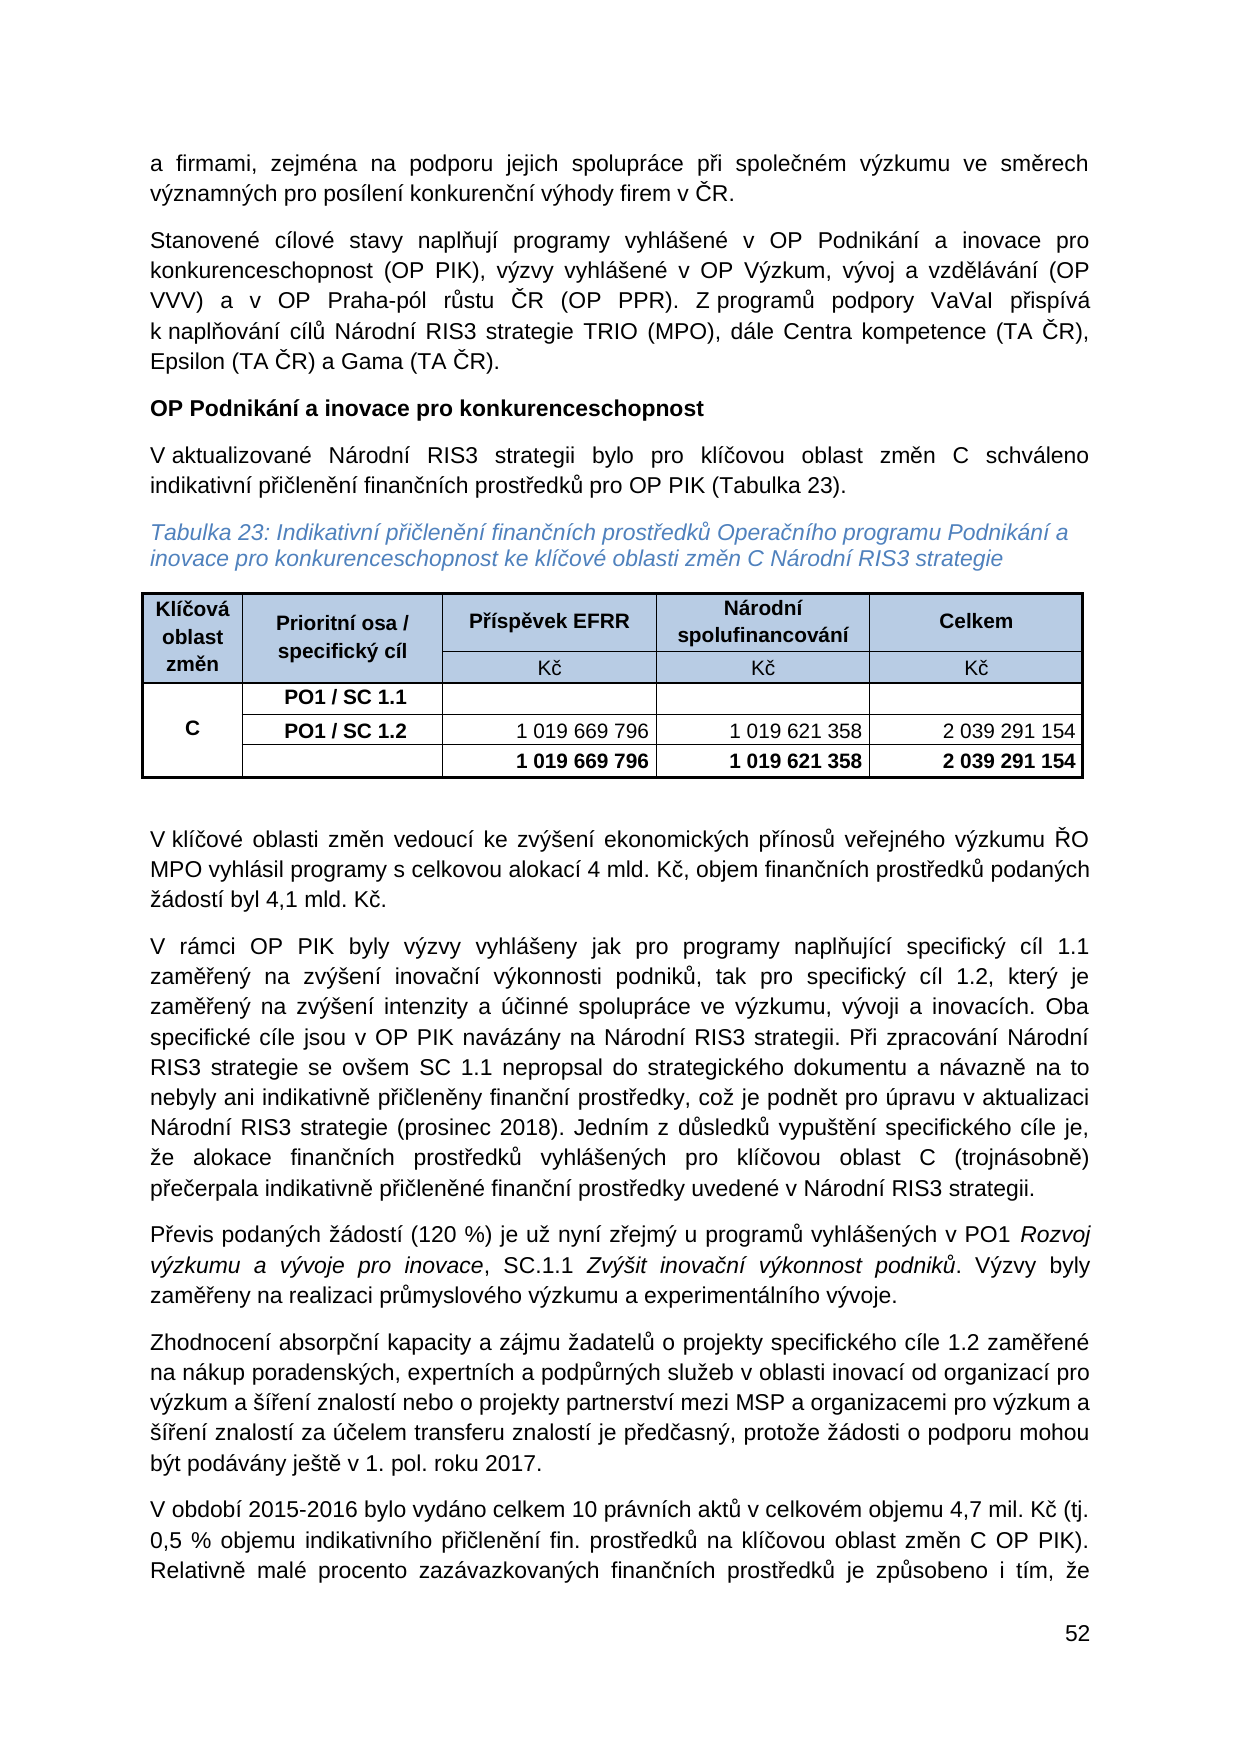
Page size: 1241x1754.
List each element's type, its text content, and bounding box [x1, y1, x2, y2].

table_cell 2 039 291 154 [870, 745, 1081, 776]
text OP Podnikání a inovace pro konkurenceschopnost [150, 395, 1090, 421]
table_cell [243, 745, 442, 776]
table_cell 1 019 669 796 [443, 745, 656, 776]
table_cell 1 019 669 796 [443, 715, 656, 744]
table_cell Kč [870, 652, 1081, 682]
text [150, 150, 1090, 207]
table_cell PO1 / SC 1.1 [243, 684, 442, 714]
table_cell Kč [657, 652, 869, 682]
table_cell Kč [443, 652, 656, 682]
table_header Prioritní osa / specifický cíl [243, 595, 442, 682]
text Zhodnocení absorpční kapacity a zájmu žadatelů o projekty specifického cíle 1.2 zaměřené na nákup poradenských, expertních a podpůrných služeb v oblasti inovací od organizací pro výzkum a šíření znalostí nebo o projekty partnerství mezi MSP a organizacemi pro výzkum a šíření znalostí za účelem transferu znalostí je předčasný, protože žádosti o podporu mohou být podávány ještě v 1. pol. roku 2017. [150, 1329, 1090, 1476]
text V rámci OP PIK byly výzvy vyhlášeny jak pro programy naplňující specifický cíl 1.1 zaměřený na zvýšení inovační výkonnosti podniků, tak pro specifický cíl 1.2, který je zaměřený na zvýšení intenzity a účinné spolupráce ve výzkumu, vývoji a inovacích. Oba specifické cíle jsou v OP PIK navázány na Národní RIS3 strategii. Při zpracování Národní RIS3 strategie se ovšem SC 1.1 nepropsal do strategického dokumentu a návazně na to nebyly ani indikativně přičleněny finanční prostředky, což je podnět pro úpravu v aktualizaci Národní RIS3 strategie (prosinec 2018). Jedním z důsledků vypuštění specifického cíle je, že alokace finančních prostředků vyhlášených pro klíčovou oblast C (trojnásobně) přečerpala indikativně přičleněné finanční prostředky uvedené v Národní RIS3 strategii. [150, 933, 1090, 1201]
table_cell 2 039 291 154 [870, 715, 1081, 744]
text Stanovené cílové stavy naplňují programy vyhlášené v OP Podnikání a inovace pro konkurenceschopnost (OP PIK), výzvy vyhlášené v OP Výzkum, vývoj a vzdělávání (OP VVV) a v OP Praha-pól růstu ČR (OP PPR). Z programů podpory VaVaI přispívá k naplňování cílů Národní RIS3 strategie TRIO (MPO), dále Centra kompetence (TA ČR), Epsilon (TA ČR) a Gama (TA ČR). [150, 227, 1090, 374]
table_cell PO1 / SC 1.2 [243, 715, 442, 744]
table_cell [443, 684, 656, 714]
text V klíčové oblasti změn vedoucí ke zvýšení ekonomických přínosů veřejného výzkumu ŘO MPO vyhlásil programy s celkovou alokací 4 mld. Kč, objem finančních prostředků podaných žádostí byl 4,1 mld. Kč. [150, 826, 1090, 912]
text Převis podaných žádostí (120 %) je už nyní zřejmý u programů vyhlášených v PO1 Rozvoj výzkumu a vývoje pro inovace, SC.1.1 Zvýšit inovační výkonnost podniků. Výzvy byly zaměřeny na realizaci průmyslového výzkumu a experimentálního vývoje. [150, 1221, 1090, 1308]
table_header Klíčová oblast změn [144, 595, 242, 682]
table_cell [657, 684, 869, 714]
table_header Celkem [870, 595, 1081, 651]
text Tabulka 23: Indikativní přičlenění finančních prostředků Operačního programu Podnikání a inovace pro konkurenceschopnost ke klíčové oblasti změn C Národní RIS3 strategie [150, 519, 1090, 571]
table_cell [870, 684, 1081, 714]
table_cell C [144, 684, 242, 776]
table_cell 1 019 621 358 [657, 745, 869, 776]
table_header Příspěvek EFRR [443, 595, 656, 651]
table_header Národní spolufinancování [657, 595, 869, 651]
table_cell 1 019 621 358 [657, 715, 869, 744]
text V aktualizované Národní RIS3 strategii bylo pro klíčovou oblast změn C schváleno indikativní přičlenění finančních prostředků pro OP PIK (Tabulka 23). [150, 442, 1090, 498]
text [150, 1496, 1090, 1583]
